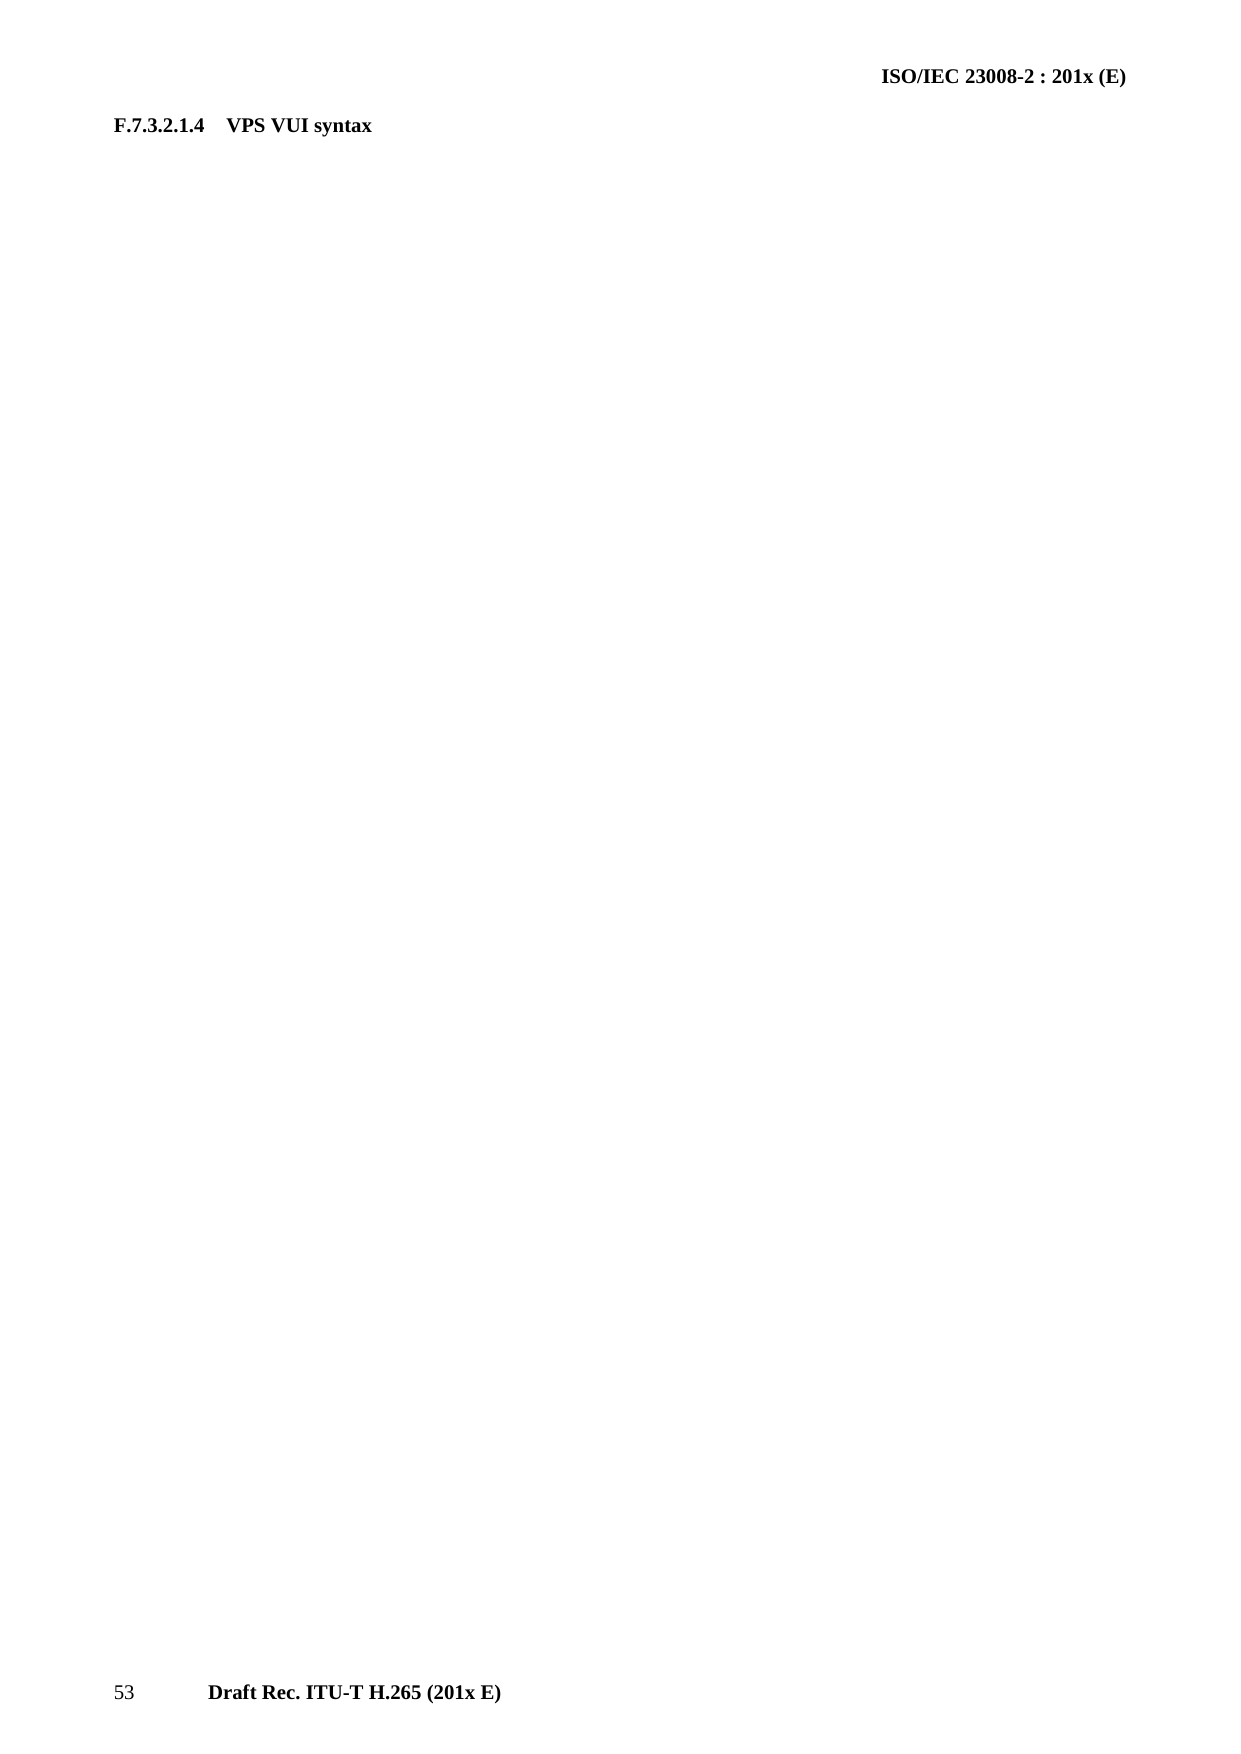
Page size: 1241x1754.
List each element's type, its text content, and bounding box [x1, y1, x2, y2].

list VPS VUI syntax [113, 113, 1127, 137]
